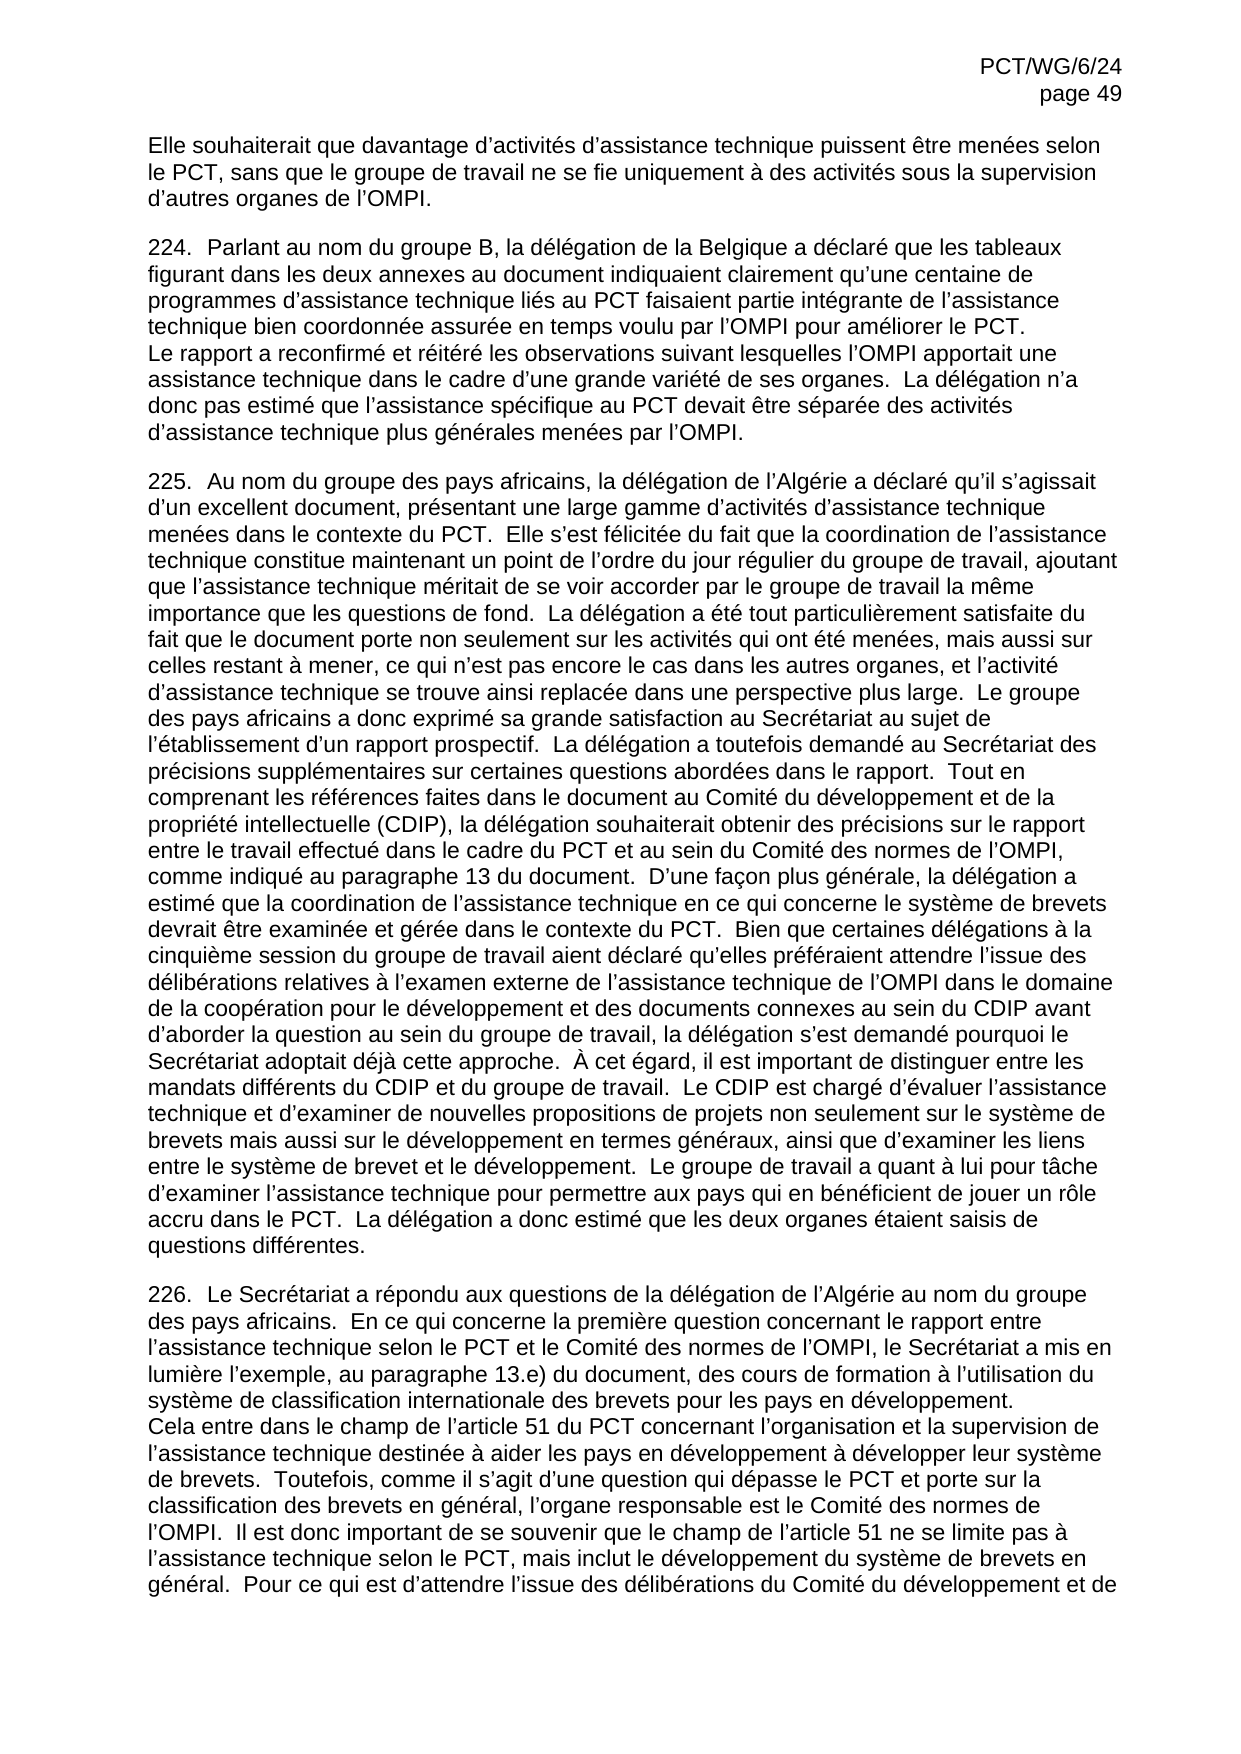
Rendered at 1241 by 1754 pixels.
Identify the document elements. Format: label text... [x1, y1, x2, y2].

list Elle souhaiterait que davantage d’activités d’assistance technique puissent être menées selon le PCT, sans que le groupe de travail ne se fie uniquement à des activités sous la supervision d’autres organes de l’OMPI. [148, 132, 1122, 211]
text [148, 1281, 1122, 1598]
text Au nom du groupe des pays africains, la délégation de l’Algérie a déclaré qu’il s’agissait d’un excellent document, présentant une large gamme d’activités d’assistance technique menées dans le contexte du PCT. Elle s’est félicitée du fait que la coordination de l’assistance technique constitue maintenant un point de l’ordre du jour régulier du groupe de travail, ajoutant que l’assistance technique méritait de se voir accorder par le groupe de travail la même importance que les questions de fond. La délégation a été tout particulièrement satisfaite du fait que le document porte non seulement sur les activités qui ont été menées, mais aussi sur celles restant à mener, ce qui n’est pas encore le cas dans les autres organes, et l’activité d’assistance technique se trouve ainsi replacée dans une perspective plus large. Le groupe des pays africains a donc exprimé sa grande satisfaction au Secrétariat au sujet de l’établissement d’un rapport prospectif. La délégation a toutefois demandé au Secrétariat des précisions supplémentaires sur certaines questions abordées dans le rapport. Tout en comprenant les références faites dans le document au Comité du développement et de la propriété intellectuelle (CDIP), la délégation souhaiterait obtenir des précisions sur le rapport entre le travail effectué dans le cadre du PCT et au sein du Comité des normes de l’OMPI, comme indiqué au paragraphe 13 du document. D’une façon plus générale, la délégation a estimé que la coordination de l’assistance technique en ce qui concerne le système de brevets devrait être examinée et gérée dans le contexte du PCT. Bien que certaines délégations à la cinquième session du groupe de travail aient déclaré qu’elles préféraient attendre l’issue des délibérations relatives à l’examen externe de l’assistance technique de l’OMPI dans le domaine de la coopération pour le développement et des documents connexes au sein du CDIP avant d’aborder la question au sein du groupe de travail, la délégation s’est demandé pourquoi le Secrétariat adoptait déjà cette approche. À cet égard, il est important de distinguer entre les mandats différents du CDIP et du groupe de travail. Le CDIP est chargé d’évaluer l’assistance technique et d’examiner de nouvelles propositions de projets non seulement sur le système de brevets mais aussi sur le développement en termes généraux, ainsi que d’examiner les liens entre le système de brevet et le développement. Le groupe de travail a quant à lui pour tâche d’examiner l’assistance technique pour permettre aux pays qui en bénéficient de jouer un rôle accru dans le PCT. La délégation a donc estimé que les deux organes étaient saisis de questions différentes. [148, 468, 1122, 1258]
text Parlant au nom du groupe B, la délégation de la Belgique a déclaré que les tableaux figurant dans les deux annexes au document indiquaient clairement qu’une centaine de programmes d’assistance technique liés au PCT faisaient partie intégrante de l’assistance technique bien coordonnée assurée en temps voulu par l’OMPI pour améliorer le PCT. Le rapport a reconfirmé et réitéré les observations suivant lesquelles l’OMPI apportait une assistance technique dans le cadre d’une grande variété de ses organes. La délégation n’a donc pas estimé que l’assistance spécifique au PCT devait être séparée des activités d’assistance technique plus générales menées par l’OMPI. [148, 234, 1122, 445]
